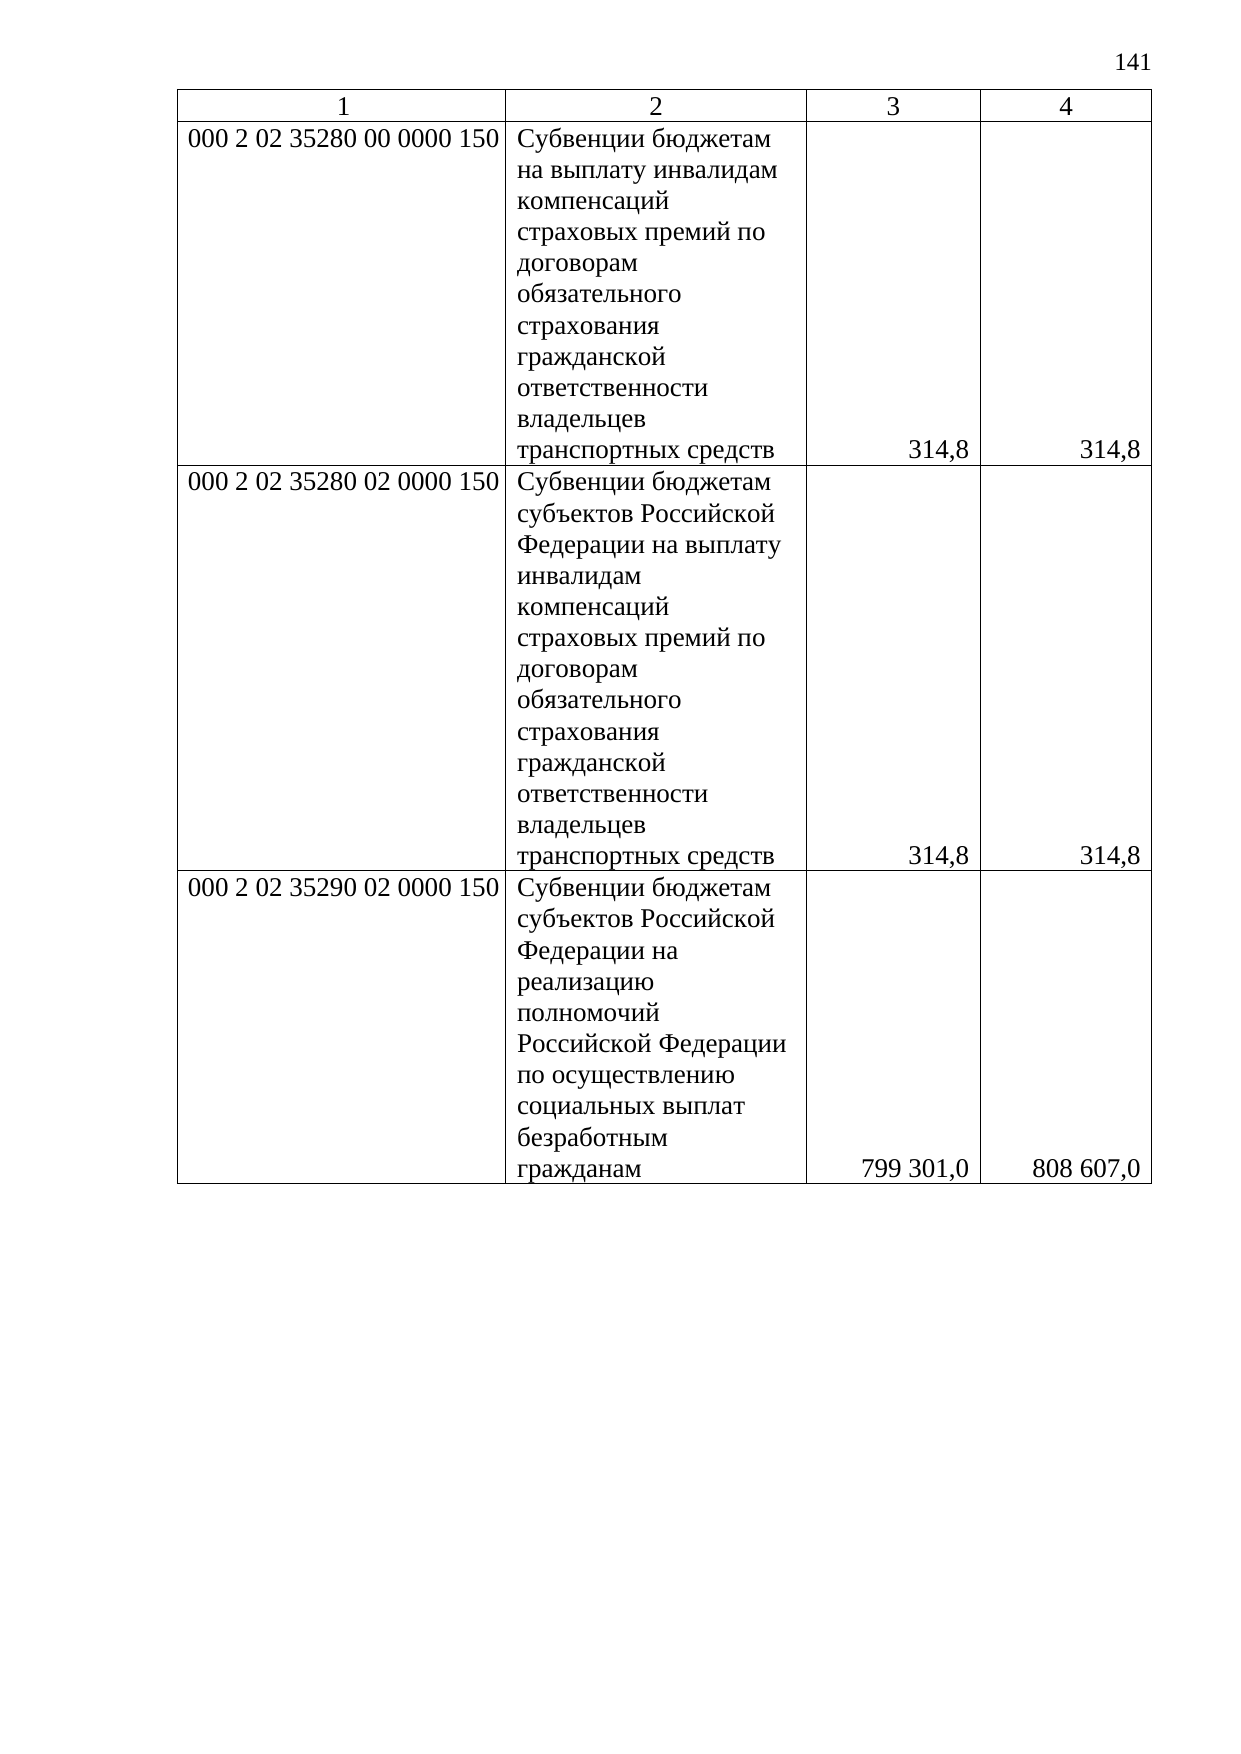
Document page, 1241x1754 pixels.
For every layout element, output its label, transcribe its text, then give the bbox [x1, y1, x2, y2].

table_cell Субвенции бюджетам на выплату инвалидам компенсаций страховых премий по договорам обязательного страхования гражданской ответственности владельцев транспортных средств [506, 122, 806, 464]
table_cell 314,8 [807, 122, 980, 464]
table_cell 314,8 [981, 122, 1151, 464]
table_header 4 [981, 90, 1151, 121]
table_cell 314,8 [981, 466, 1151, 870]
table_cell 808 607,0 [981, 871, 1151, 1183]
table_header 2 [506, 90, 806, 121]
table_cell Субвенции бюджетам субъектов Российской Федерации на выплату инвалидам компенсаций страховых премий по договорам обязательного страхования гражданской ответственности владельцев транспортных средств [506, 466, 806, 870]
table_header 3 [807, 90, 980, 121]
table_header 1 [178, 90, 505, 121]
table_cell 314,8 [807, 466, 980, 870]
table_cell Субвенции бюджетам субъектов Российской Федерации на реализацию полномочий Российской Федерации по осуществлению социальных выплат безработным гражданам [506, 871, 806, 1183]
table_cell 799 301,0 [807, 871, 980, 1183]
table_cell 000 2 02 35280 02 0000 150 [178, 466, 505, 870]
table_cell 000 2 02 35290 02 0000 150 [178, 871, 505, 1183]
table_cell 000 2 02 35280 00 0000 150 [178, 122, 505, 464]
